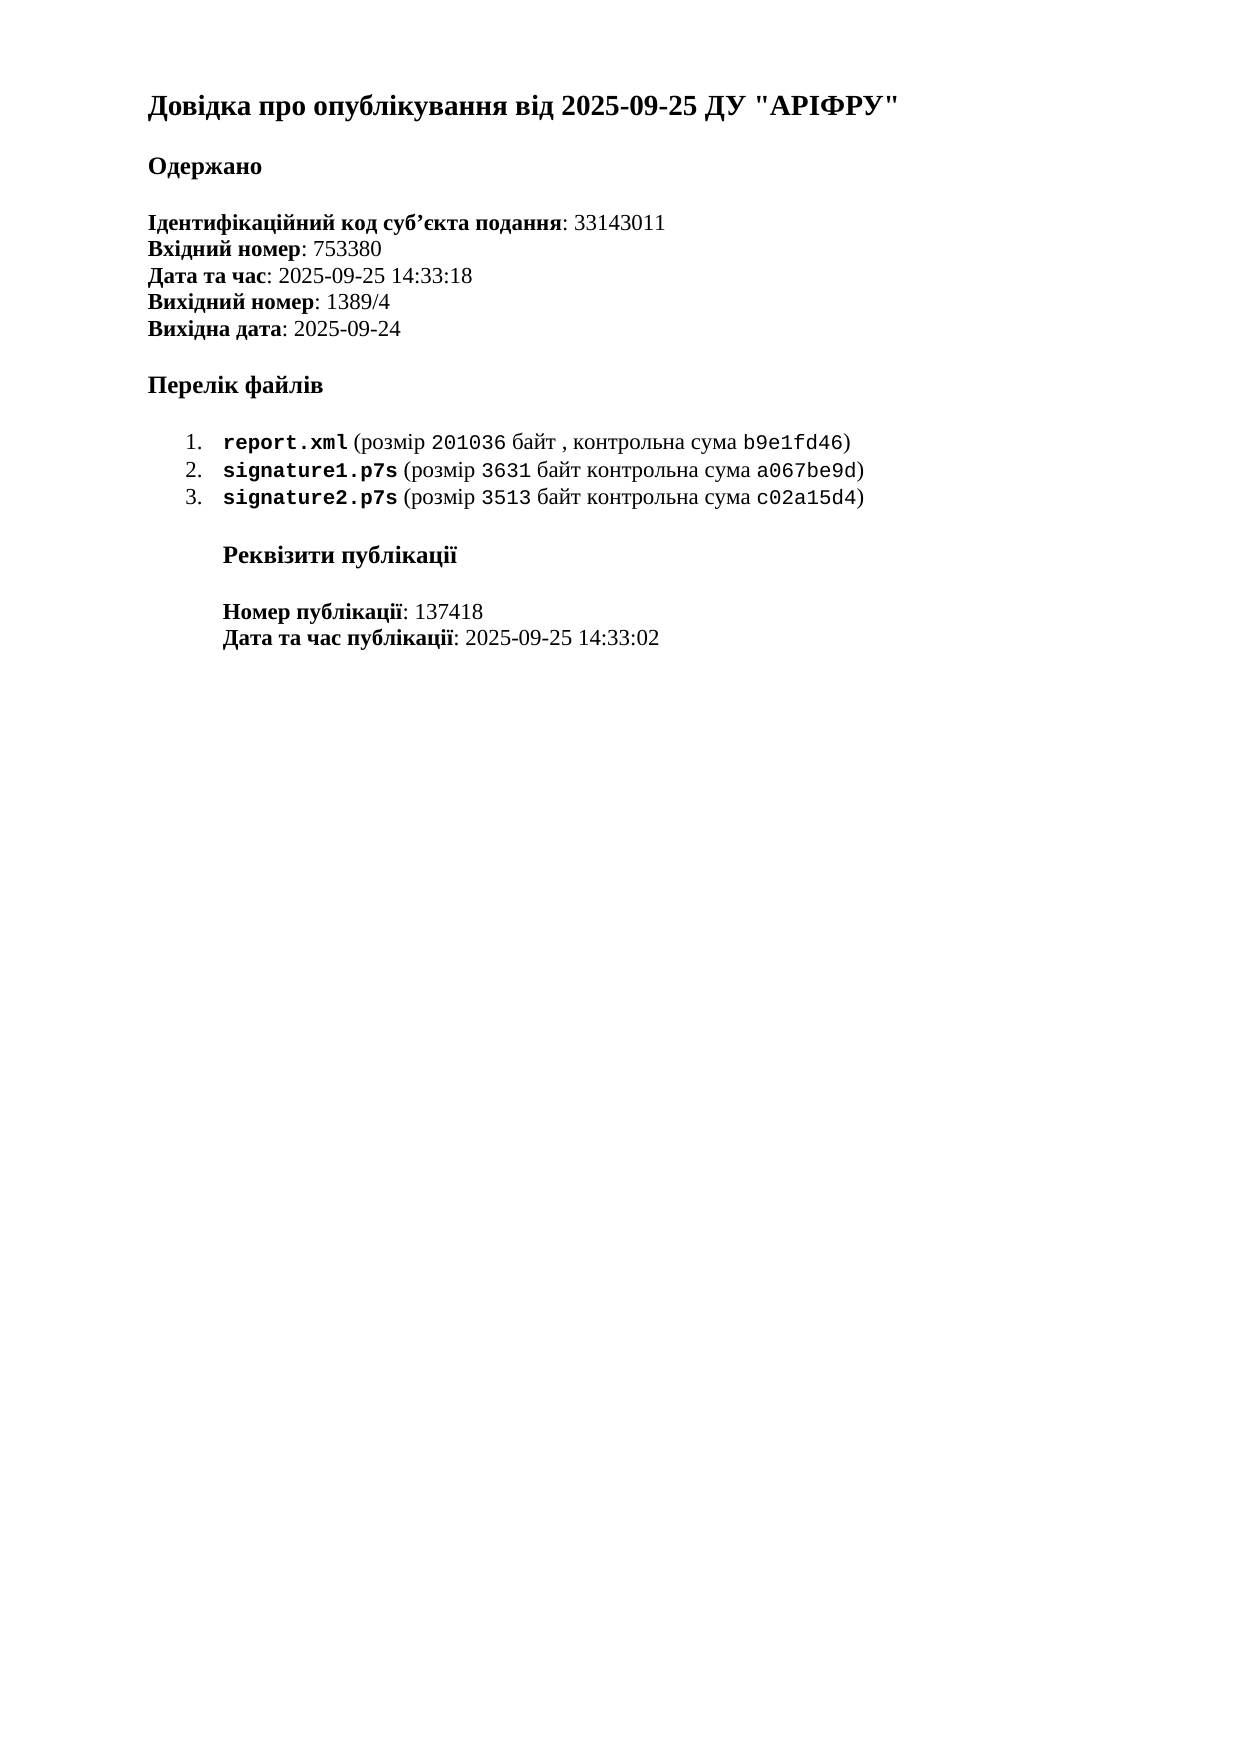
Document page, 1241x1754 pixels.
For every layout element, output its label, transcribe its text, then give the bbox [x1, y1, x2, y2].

text Номер публікації: 137418 Дата та час публікації: 2025-09-25 14:33:02 [223, 598, 1152, 651]
list report.xml (розмір 201036 байт , контрольна сума b9e1fd46) [185, 428, 1152, 456]
text Одержано [148, 151, 1152, 180]
text Ідентифікаційний код суб’єкта подання: 33143011 Вхідний номер: 753380 Дата та час: 2025-09-25 14:33:18 Вихідний номер: 1389/4 Вихідна дата: 2025-09-24 [148, 209, 1152, 341]
list signature1.p7s (розмір 3631 байт контрольна сума a067be9d) [185, 456, 1152, 483]
text Довідка про опублікування від 2025-09-25 ДУ "АРІФРУ" [148, 88, 1152, 122]
list signature2.p7s (розмір 3513 байт контрольна сума c02a15d4) [185, 483, 1152, 511]
text Реквізити публікації [223, 540, 1152, 569]
text Перелік файлів [148, 370, 1152, 399]
